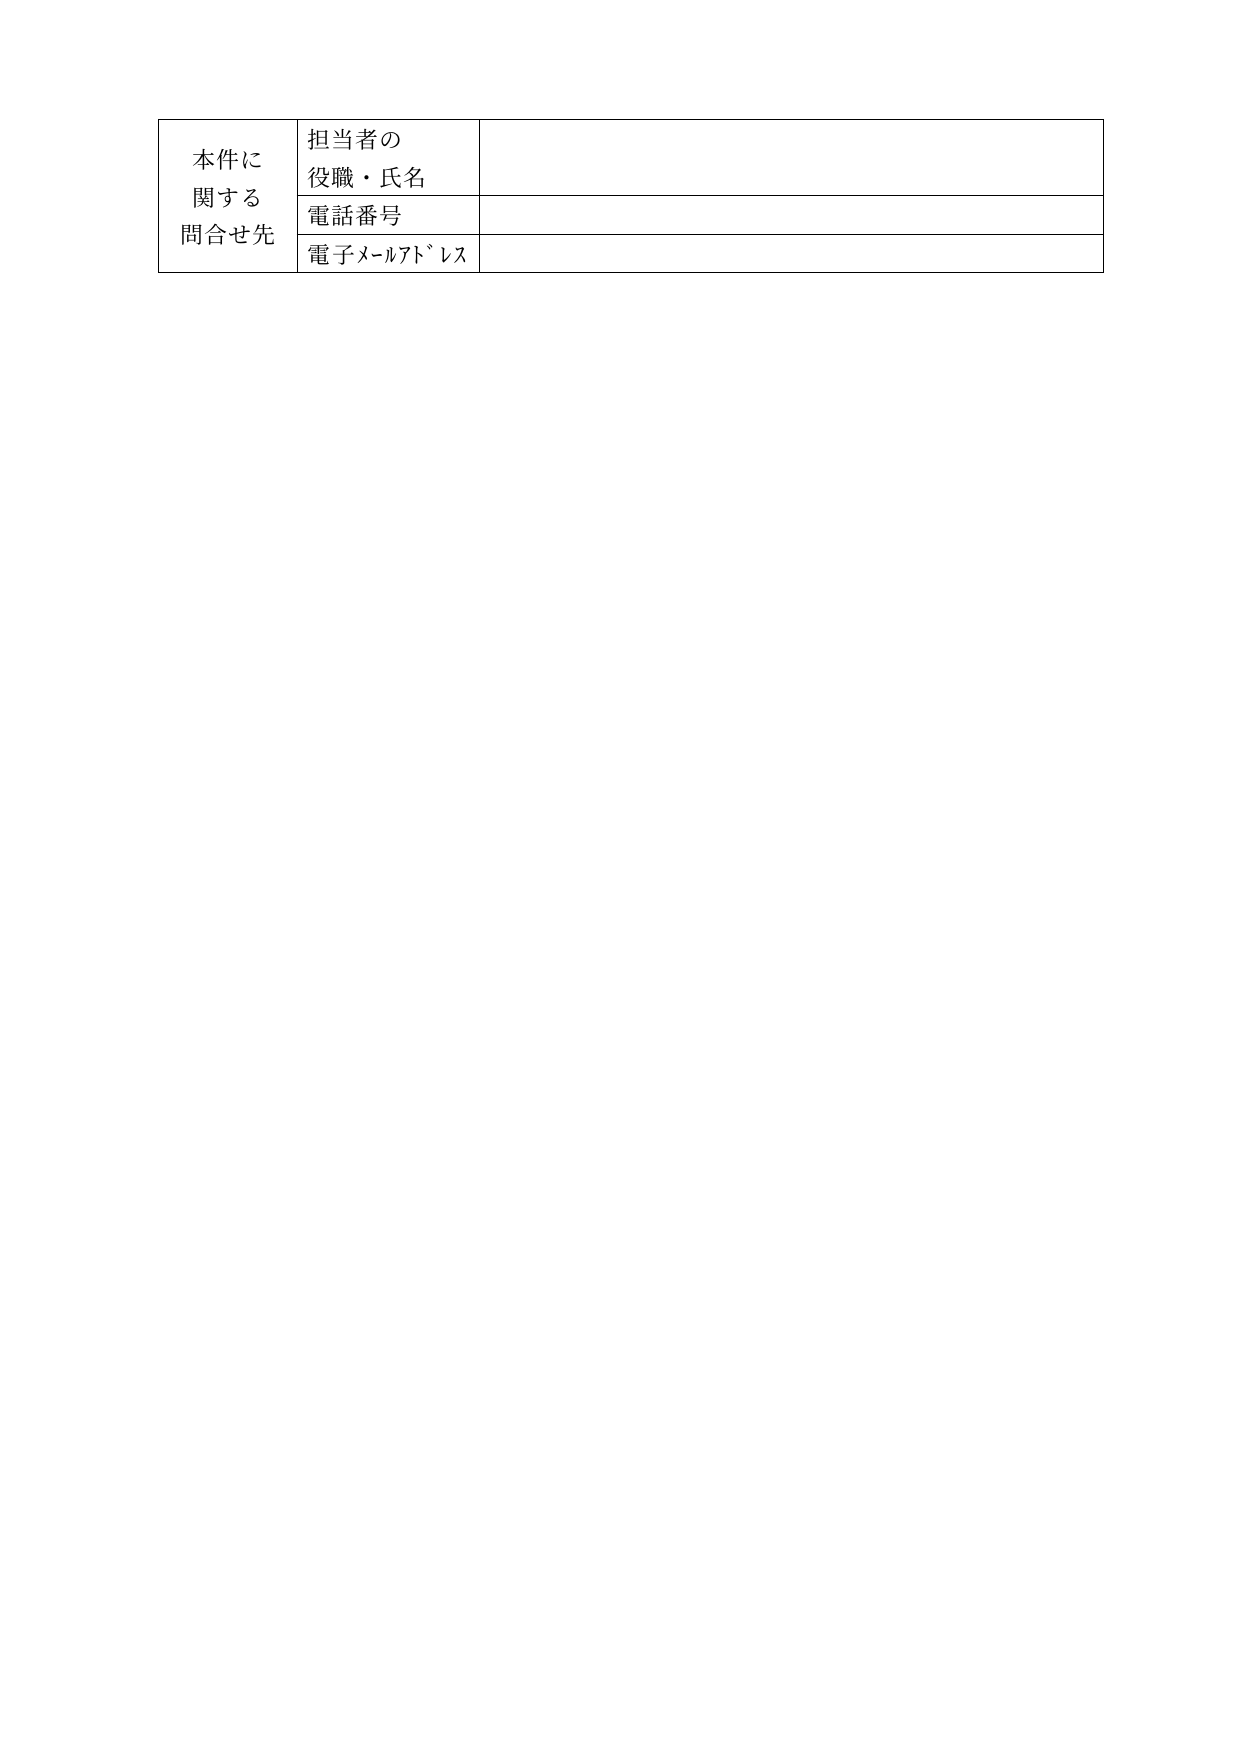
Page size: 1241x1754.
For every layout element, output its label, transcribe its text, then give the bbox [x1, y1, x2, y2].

table_cell 担当者の 役職・氏名 [298, 120, 479, 195]
table_cell [480, 235, 1103, 272]
table_cell 本件に 関する 問合せ先 [159, 120, 297, 272]
table_cell [480, 196, 1103, 233]
table_cell 電子ﾒｰﾙｱﾄﾞﾚｽ [298, 235, 479, 272]
table_cell [480, 120, 1103, 195]
table_cell 電話番号 [298, 196, 479, 233]
